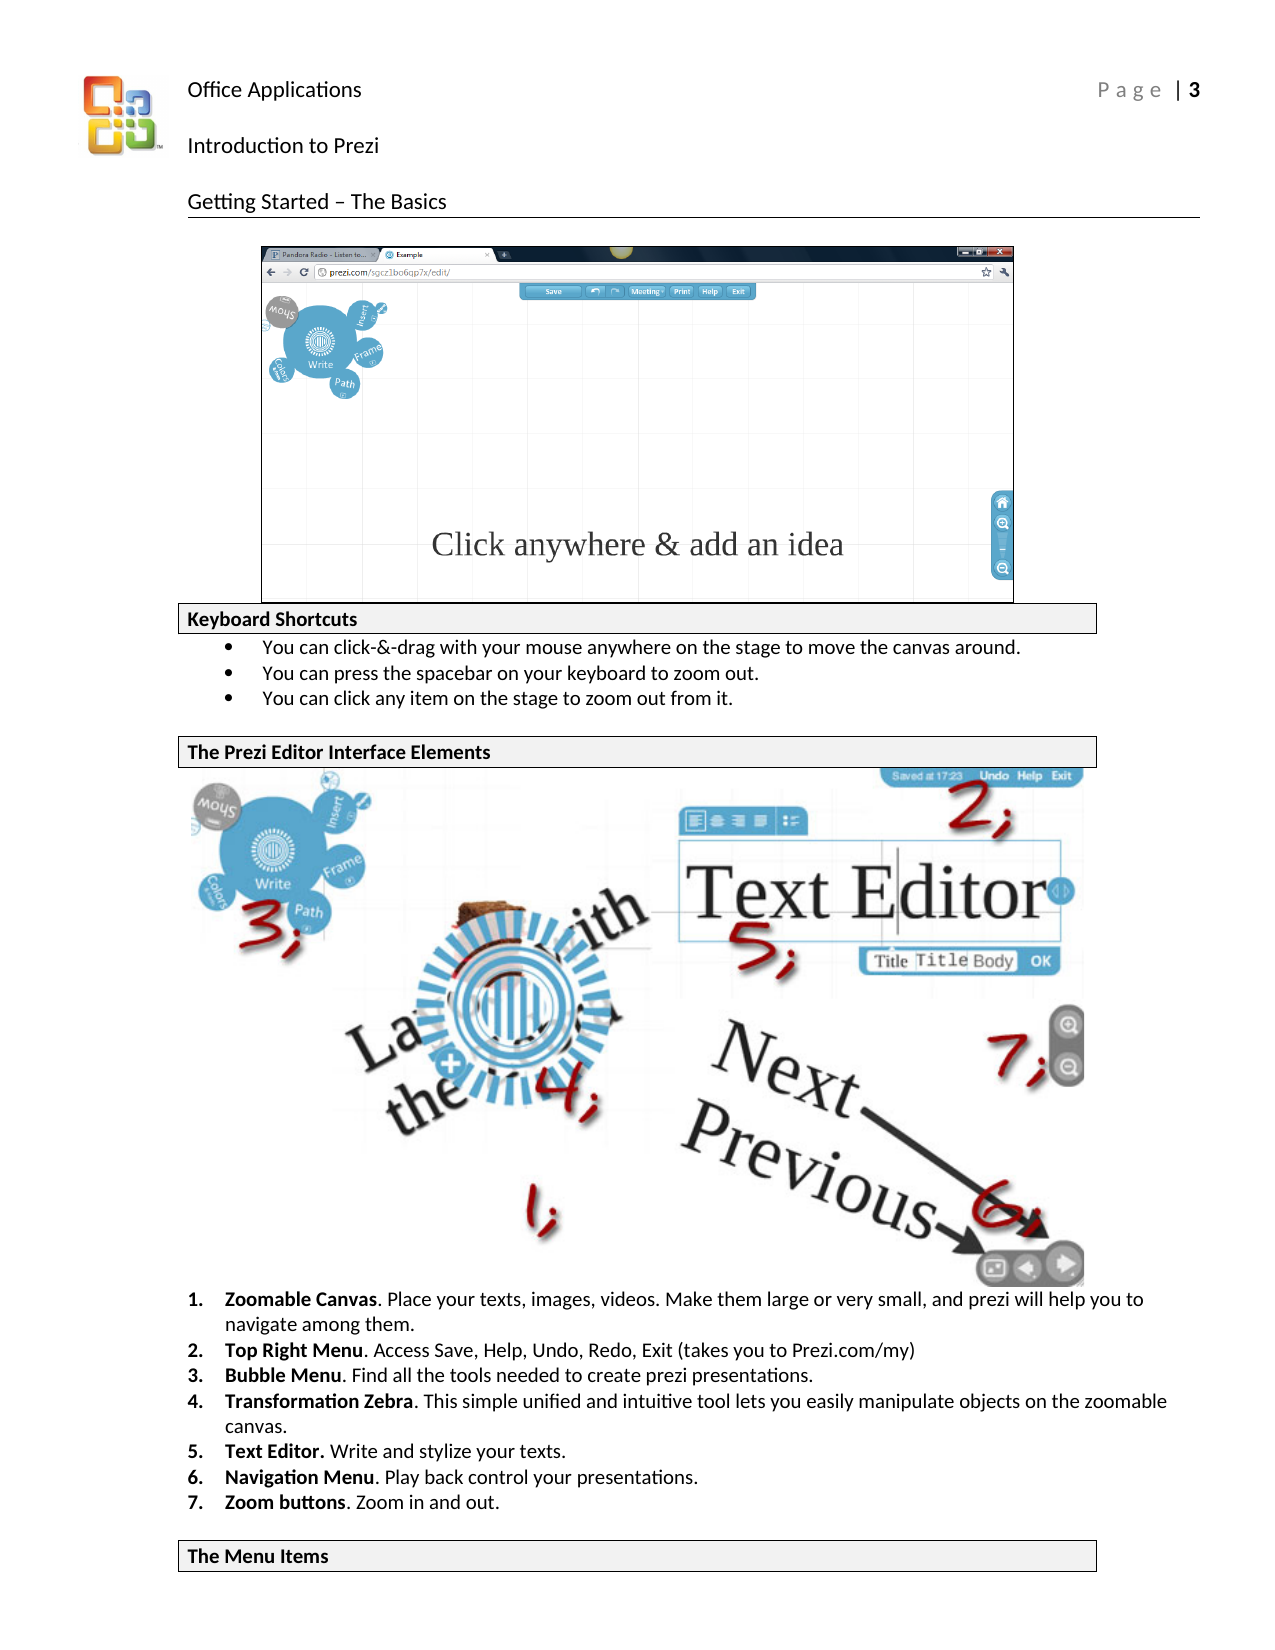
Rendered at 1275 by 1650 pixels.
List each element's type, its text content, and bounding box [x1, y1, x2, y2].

list You can press the spacebar on your keyboard to zoom out. [225, 660, 1087, 685]
list You can click-&-drag with your mouse anywhere on the stage to move the canvas around. [225, 634, 1087, 660]
list Zoom buttons. Zoom in and out. [187, 1489, 1200, 1515]
list Transformation Zebra. This simple unified and intuitive tool lets you easily manipulate objects on the zoomable canvas. [187, 1388, 1200, 1439]
list You can click any item on the stage to zoom out from it. [225, 685, 1087, 711]
picture [78, 75, 170, 158]
list Zoomable Canvas. Place your texts, images, videos. Make them large or very small, and prezi will help you to navigate among them. [187, 1286, 1200, 1337]
text The Prezi Editor Interface Elements [179, 737, 1096, 767]
picture [191, 768, 1085, 1287]
list Top Right Menu. Access Save, Help, Undo, Redo, Exit (takes you to Prezi.com/my) [187, 1337, 1200, 1362]
text The Menu Items [179, 1541, 1096, 1571]
picture [262, 247, 1013, 602]
list Navigation Menu. Play back control your presentations. [187, 1464, 1200, 1489]
list Text Editor. Write and stylize your texts. [187, 1439, 1200, 1464]
text Keyboard Shortcuts [179, 604, 1096, 633]
list Bubble Menu. Find all the tools needed to create prezi presentations. [187, 1362, 1200, 1388]
